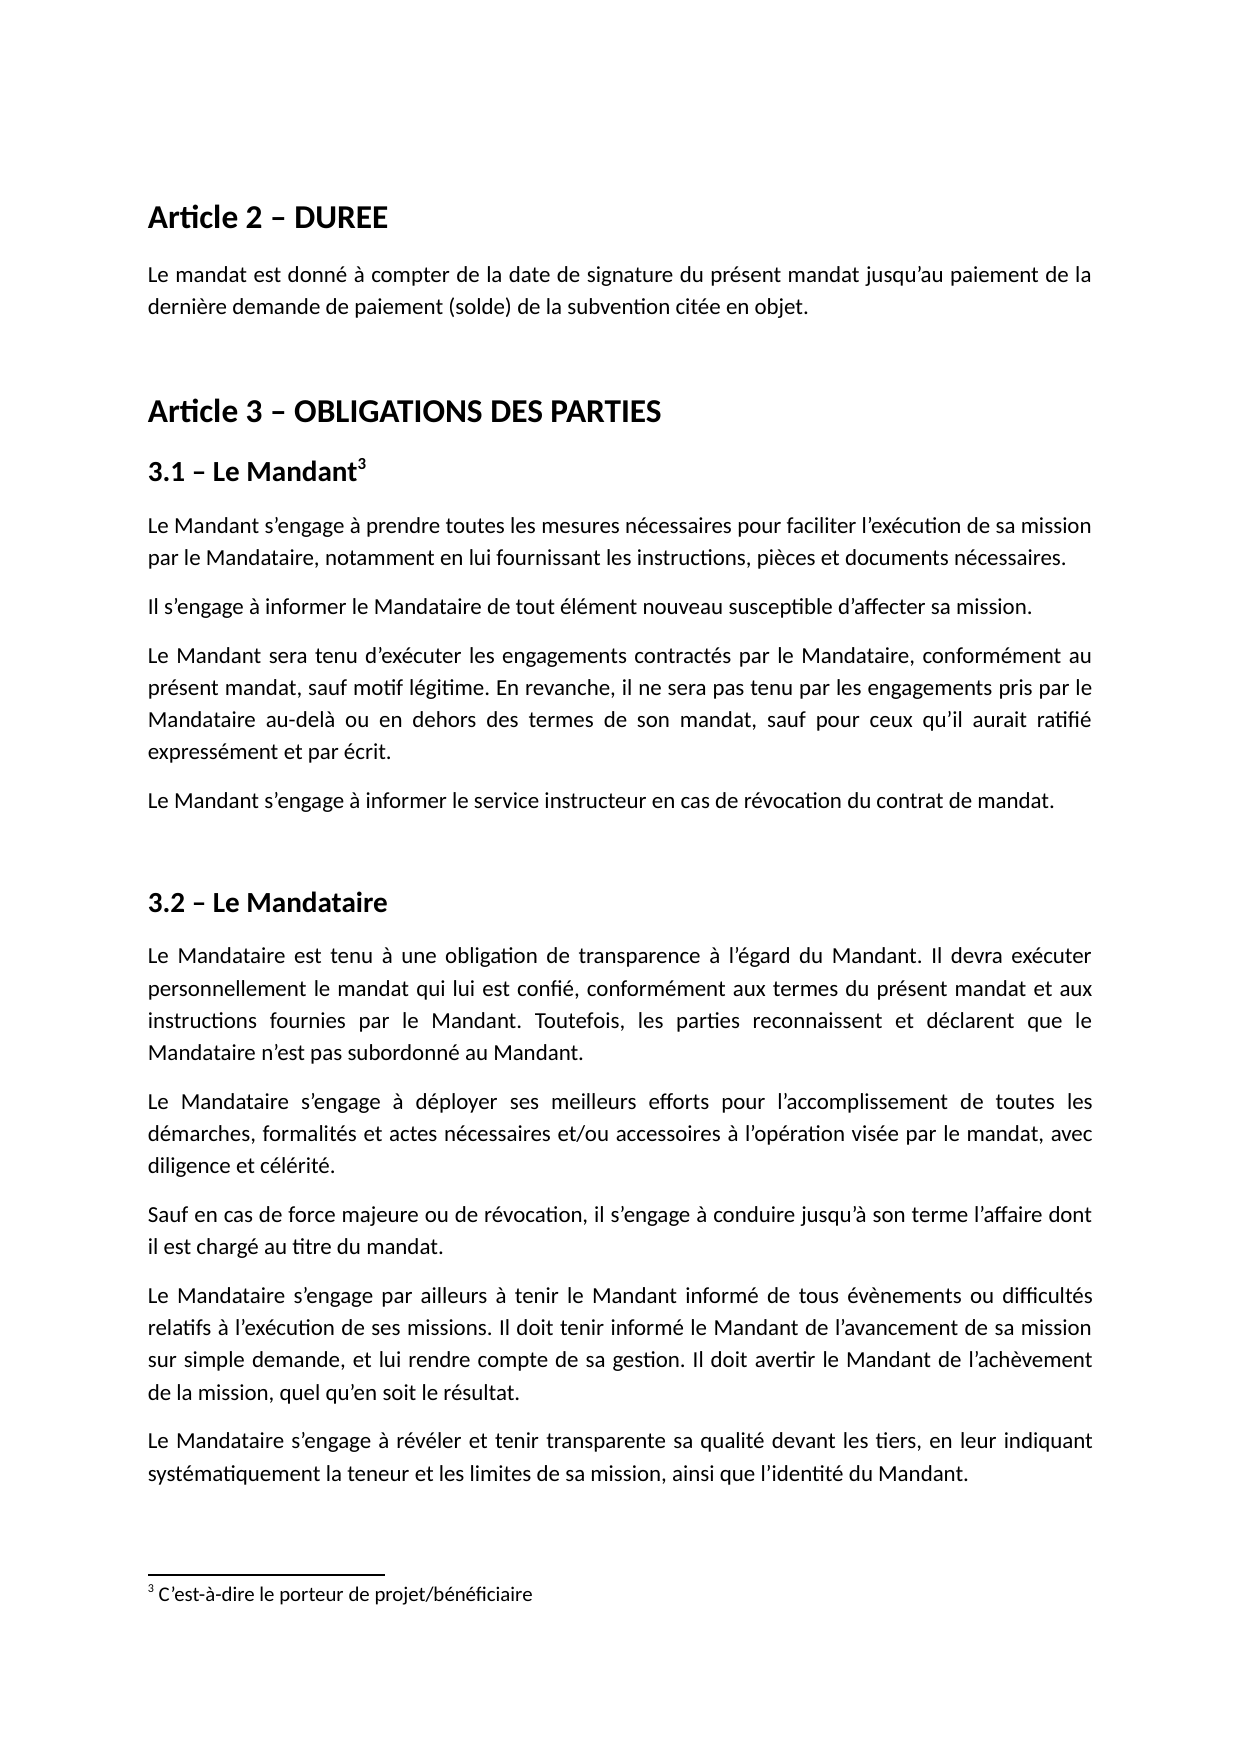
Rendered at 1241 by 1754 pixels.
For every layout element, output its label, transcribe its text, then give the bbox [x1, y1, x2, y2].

text Sauf en cas de force majeure ou de révocation, il s’engage à conduire jusqu’à son terme l’affaire dont il est chargé au titre du mandat. [148, 1200, 1093, 1260]
text Il s’engage à informer le Mandataire de tout élément nouveau susceptible d’affecter sa mission. [148, 592, 1093, 620]
text Le Mandataire s’engage à déployer ses meilleurs efforts pour l’accomplissement de toutes les démarches, formalités et actes nécessaires et/ou accessoires à l’opération visée par le mandat, avec diligence et célérité. [148, 1087, 1093, 1179]
text Article 3 – OBLIGATIONS DES PARTIES [148, 390, 1093, 431]
text Le Mandataire s’engage à révéler et tenir transparente sa qualité devant les tiers, en leur indiquant systématiquement la teneur et les limites de sa mission, ainsi que l’identité du Mandant. [148, 1427, 1093, 1487]
text Le Mandant s’engage à informer le service instructeur en cas de révocation du contrat de mandat. [148, 786, 1093, 814]
text Article 2 – DUREE [148, 196, 1093, 237]
text 3.1 – Le Mandant [148, 453, 1093, 489]
text Le Mandataire est tenu à une obligation de transparence à l’égard du Mandant. Il devra exécuter personnellement le mandat qui lui est confié, conformément aux termes du présent mandat et aux instructions fournies par le Mandant. Toutefois, les parties reconnaissent et déclarent que le Mandataire n’est pas subordonné au Mandant. [148, 941, 1093, 1066]
text Le mandat est donné à compter de la date de signature du présent mandat jusqu’au paiement de la dernière demande de paiement (solde) de la subvention citée en objet. [148, 260, 1093, 320]
text Le Mandataire s’engage par ailleurs à tenir le Mandant informé de tous évènements ou difficultés relatifs à l’exécution de ses missions. Il doit tenir informé le Mandant de l’avancement de sa mission sur simple demande, et lui rendre compte de sa gestion. Il doit avertir le Mandant de l’achèvement de la mission, quel qu’en soit le résultat. [148, 1281, 1093, 1406]
text Le Mandant s’engage à prendre toutes les mesures nécessaires pour faciliter l’exécution de sa mission par le Mandataire, notamment en lui fournissant les instructions, pièces et documents nécessaires. [148, 511, 1093, 571]
text 3.2 – Le Mandataire [148, 884, 1093, 919]
text Le Mandant sera tenu d’exécuter les engagements contractés par le Mandataire, conformément au présent mandat, sauf motif légitime. En revanche, il ne sera pas tenu par les engagements pris par le Mandataire au-delà ou en dehors des termes de son mandat, sauf pour ceux qu’il aurait ratifié expressément et par écrit. [148, 641, 1093, 765]
